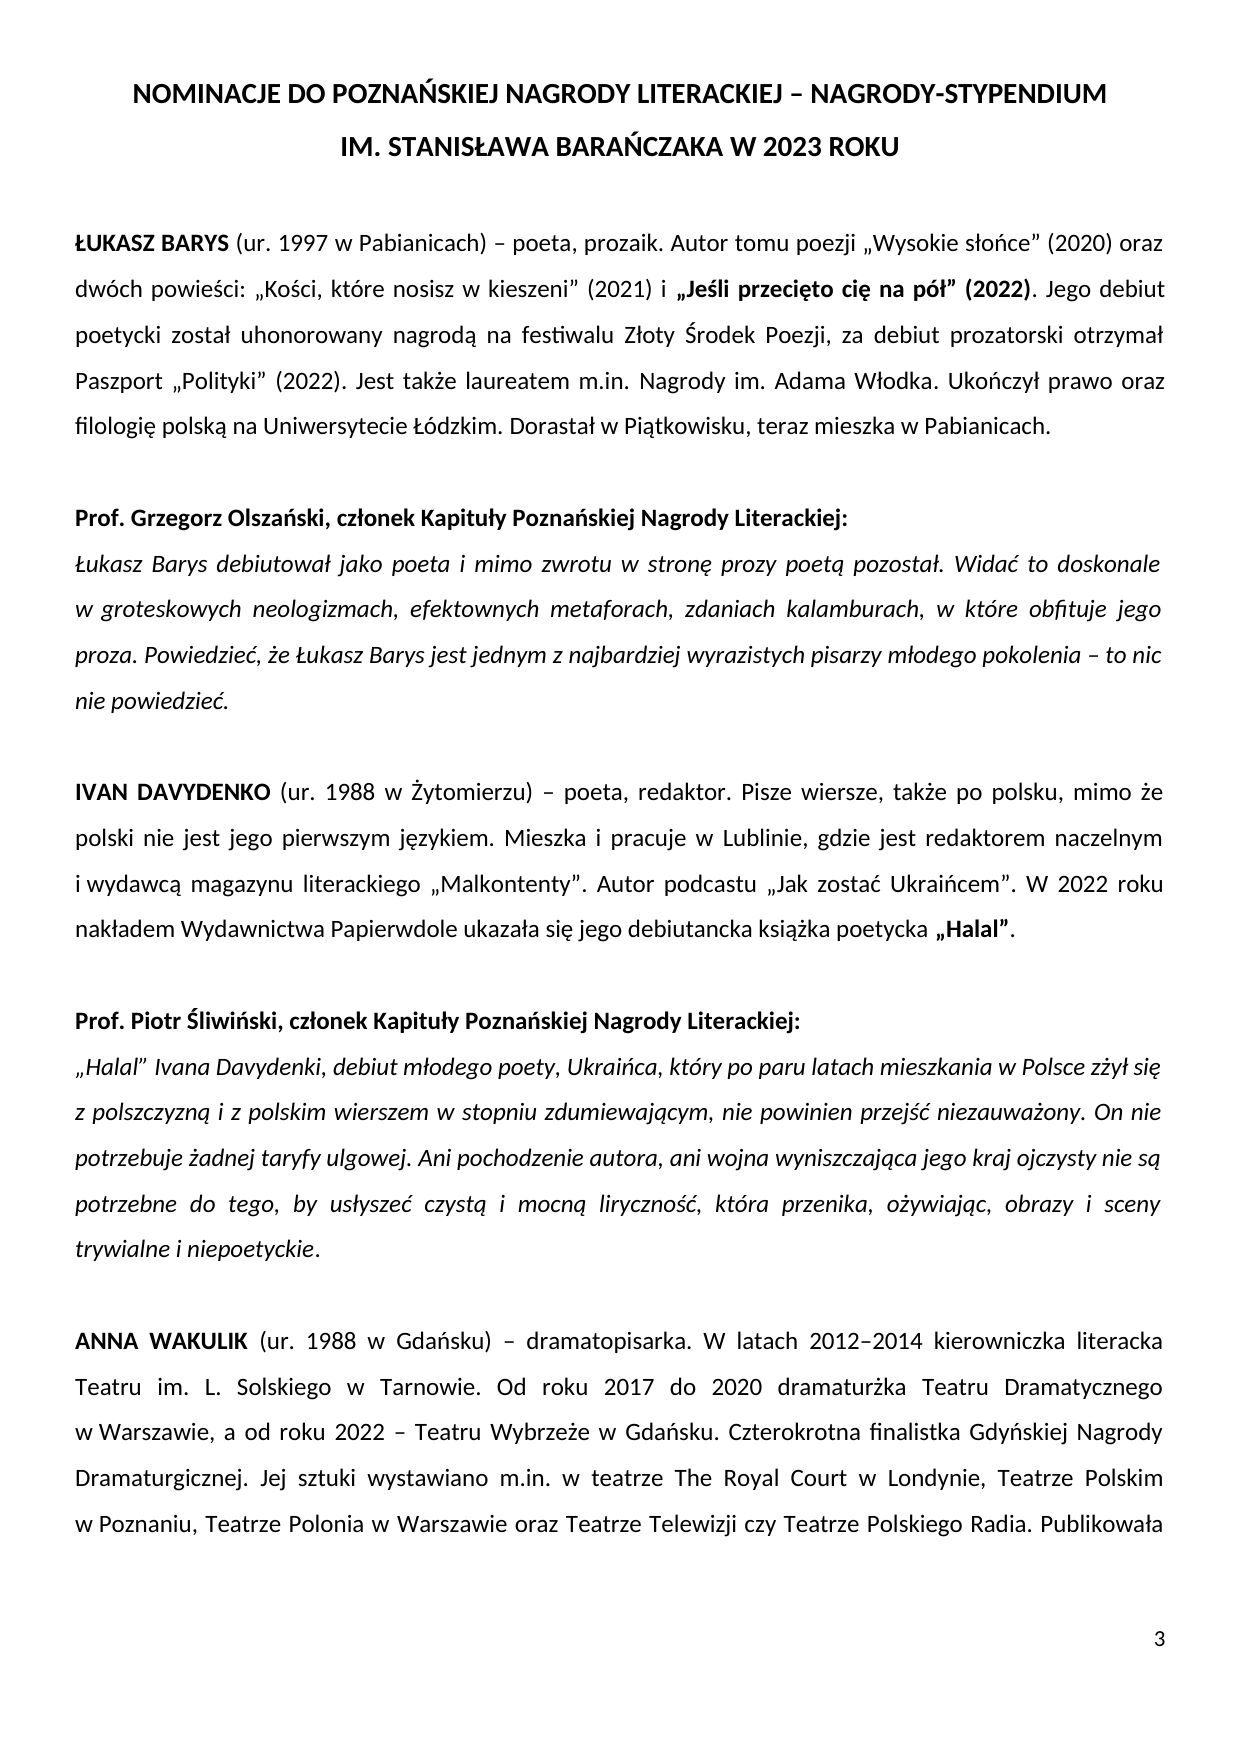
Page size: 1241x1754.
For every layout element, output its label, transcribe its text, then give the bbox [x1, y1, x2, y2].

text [75, 1325, 1165, 1538]
text Łukasz Barys debiutował jako poeta i mimo zwrotu w stronę prozy poetą pozostał. Widać to doskonale w groteskowych neologizmach, efektownych metaforach, zdaniach kalamburach, w które obfituje jego proza. Powiedzieć, że Łukasz Barys jest jednym z najbardziej wyrazistych pisarzy młodego pokolenia – to nic nie powiedzieć. [75, 548, 1165, 715]
text ŁUKASZ BARYS (ur. 1997 w Pabianicach) – poeta, prozaik. Autor tomu poezji „Wysokie słońce” (2020) oraz dwóch powieści: „Kości, które nosisz w kieszeni” (2021) i „Jeśli przecięto cię na pół” (2022). Jego debiut poetycki został uhonorowany nagrodą na festiwalu Złoty Środek Poezji, za debiut prozatorski otrzymał Paszport „Polityki” (2022). Jest także laureatem m.in. Nagrody im. Adama Włodka. Ukończył prawo oraz filologię polską na Uniwersytecie Łódzkim. Dorastał w Piątkowisku, teraz mieszka w Pabianicach. [75, 228, 1165, 441]
text Prof. Grzegorz Olszański, członek Kapituły Poznańskiej Nagrody Literackiej: [75, 502, 1165, 532]
text Prof. Piotr Śliwiński, członek Kapituły Poznańskiej Nagrody Literackiej: [75, 1005, 1165, 1036]
text „Halal” Ivana Davydenki, debiut młodego poety, Ukraińca, który po paru latach mieszkania w Polsce zżył się z polszczyzną i z polskim wierszem w stopniu zdumiewającym, nie powinien przejść niezauważony. On nie potrzebuje żadnej taryfy ulgowej. Ani pochodzenie autora, ani wojna wyniszczająca jego kraj ojczysty nie są potrzebne do tego, by usłyszeć czystą i mocną liryczność, która przenika, ożywiając, obrazy i sceny trywialne i niepoetyckie. [75, 1051, 1165, 1264]
text IVAN DAVYDENKO (ur. 1988 w Żytomierzu) – poeta, redaktor. Pisze wiersze, także po polsku, mimo że polski nie jest jego pierwszym językiem. Mieszka i pracuje w Lublinie, gdzie jest redaktorem naczelnym i wydawcą magazynu literackiego „Malkontenty”. Autor podcastu „Jak zostać Ukraińcem”. W 2022 roku nakładem Wydawnictwa Papierwdole ukazała się jego debiutancka książka poetycka „Halal”. [75, 776, 1165, 944]
text NOMINACJE DO POZNAŃSKIEJ NAGRODY LITERACKIEJ – NAGRODY-STYPENDIUM IM. STANISŁAWA BARAŃCZAKA W 2023 ROKU [75, 75, 1165, 164]
